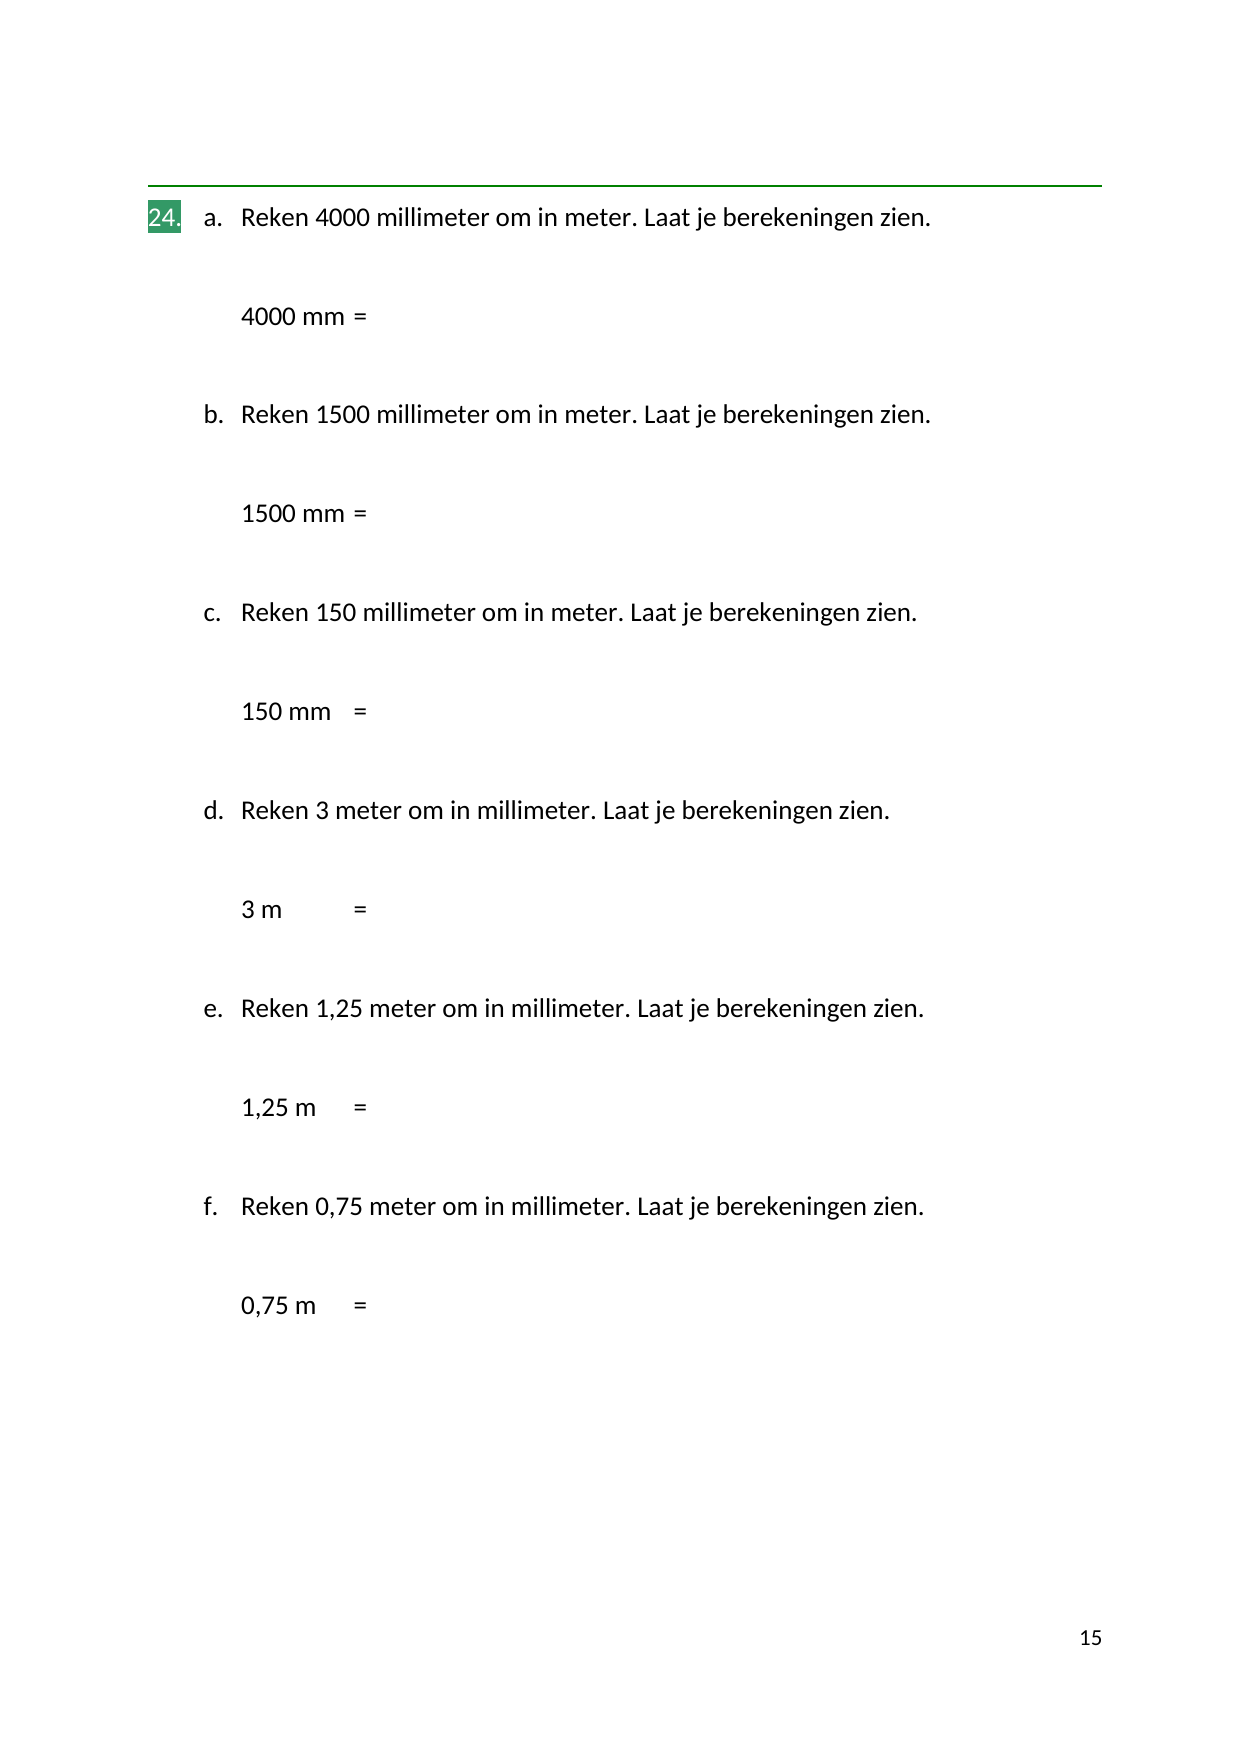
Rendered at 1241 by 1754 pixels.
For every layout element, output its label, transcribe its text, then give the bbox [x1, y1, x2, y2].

table_header Reken 4000 millimeter om in meter. Laat je berekeningen zien. 4000 mm = Reken 1500 millimeter om in meter. Laat je berekeningen zien. 1500 mm = Reken 150 millimeter om in meter. Laat je berekeningen zien. 150 mm = Reken 3 meter om in millimeter. Laat je berekeningen zien. 3 m = Reken 1,25 meter om in millimeter. Laat je berekeningen zien. 1,25 m = Reken 0,75 meter om in millimeter. Laat je berekeningen zien. 0,75 m = [192, 200, 1107, 1386]
table_header [136, 200, 192, 1386]
